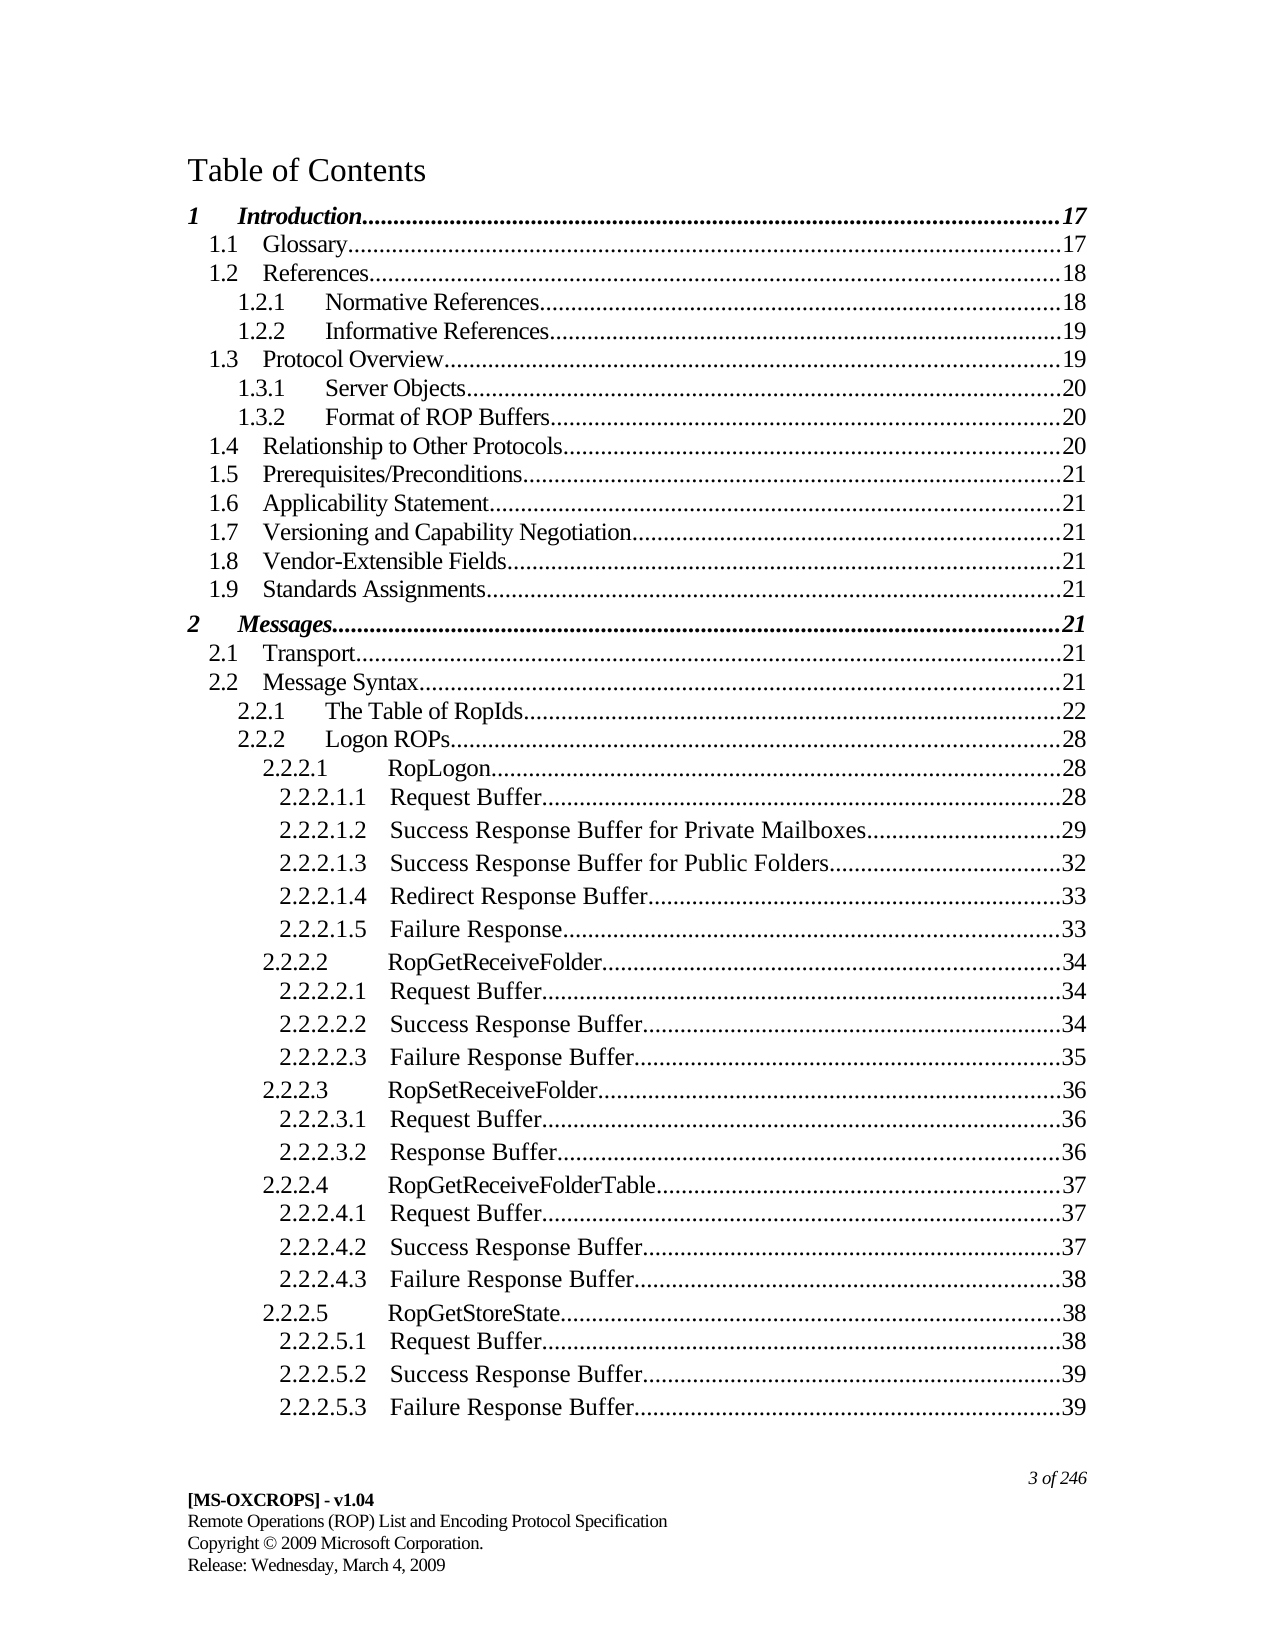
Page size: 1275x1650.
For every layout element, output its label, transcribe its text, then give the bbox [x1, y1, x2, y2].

text 2.2.2.2.1 Request Buffer 34 [279, 976, 1087, 1005]
text 2.2.2.5.3 Failure Response Buffer 39 [279, 1392, 1087, 1421]
text 2.1 Transport 21 [208, 638, 1087, 667]
text 1.3 Protocol Overview 19 [208, 344, 1087, 373]
text 2.2.2.4.3 Failure Response Buffer 38 [279, 1264, 1087, 1293]
text 1.7 Versioning and Capability Negotiation 21 [208, 517, 1087, 546]
text 2.2.2.4 RopGetReceiveFolderTable 37 [262, 1170, 1087, 1198]
text 1.1 Glossary 17 [208, 229, 1087, 258]
text 2.2.2.1.2 Success Response Buffer for Private Mailboxes 29 [279, 815, 1087, 844]
text 1.2 References 18 [208, 258, 1087, 287]
text 2.2.2.5 RopGetStoreState 38 [262, 1298, 1087, 1326]
text 2.2.2.4.1 Request Buffer 37 [279, 1198, 1087, 1227]
text 2.2.2.1.5 Failure Response 33 [279, 914, 1087, 943]
text 1.3.2 Format of ROP Buffers 20 [237, 402, 1087, 431]
text 1.9 Standards Assignments 21 [208, 574, 1087, 603]
text 1.6 Applicability Statement 21 [208, 488, 1087, 517]
text 1.5 Prerequisites/Preconditions 21 [208, 459, 1087, 488]
text 1.2.2 Informative References 19 [237, 316, 1087, 344]
text 2.2.2.2 RopGetReceiveFolder 34 [262, 947, 1087, 976]
text 2.2.2.5.2 Success Response Buffer 39 [279, 1359, 1087, 1388]
text 1 Introduction 17 [187, 201, 1087, 229]
text 2.2.2.2.2 Success Response Buffer 34 [279, 1009, 1087, 1038]
text 2.2.2 Logon ROPs 28 [237, 724, 1087, 753]
text 2.2.2.5.1 Request Buffer 38 [279, 1326, 1087, 1355]
text 2.2.2.3.2 Response Buffer 36 [279, 1137, 1087, 1166]
text 2 Messages 21 [187, 609, 1087, 638]
text 2.2.2.1.1 Request Buffer 28 [279, 782, 1087, 811]
text 2.2.2.1.4 Redirect Response Buffer 33 [279, 881, 1087, 910]
text 2.2.1 The Table of RopIds 22 [237, 696, 1087, 724]
text 2.2.2.2.3 Failure Response Buffer 35 [279, 1042, 1087, 1071]
text 1.4 Relationship to Other Protocols 20 [208, 431, 1087, 459]
text 2.2 Message Syntax 21 [208, 667, 1087, 696]
text 2.2.2.3 RopSetReceiveFolder 36 [262, 1075, 1087, 1104]
text 1.3.1 Server Objects 20 [237, 373, 1087, 402]
text 1.2.1 Normative References 18 [237, 287, 1087, 316]
text 2.2.2.4.2 Success Response Buffer 37 [279, 1232, 1087, 1260]
text 2.2.2.1 RopLogon 28 [262, 753, 1087, 782]
text 2.2.2.1.3 Success Response Buffer for Public Folders 32 [279, 848, 1087, 877]
text 2.2.2.3.1 Request Buffer 36 [279, 1104, 1087, 1132]
text Table of Contents [187, 150, 1087, 188]
text 1.8 Vendor-Extensible Fields 21 [208, 546, 1087, 574]
